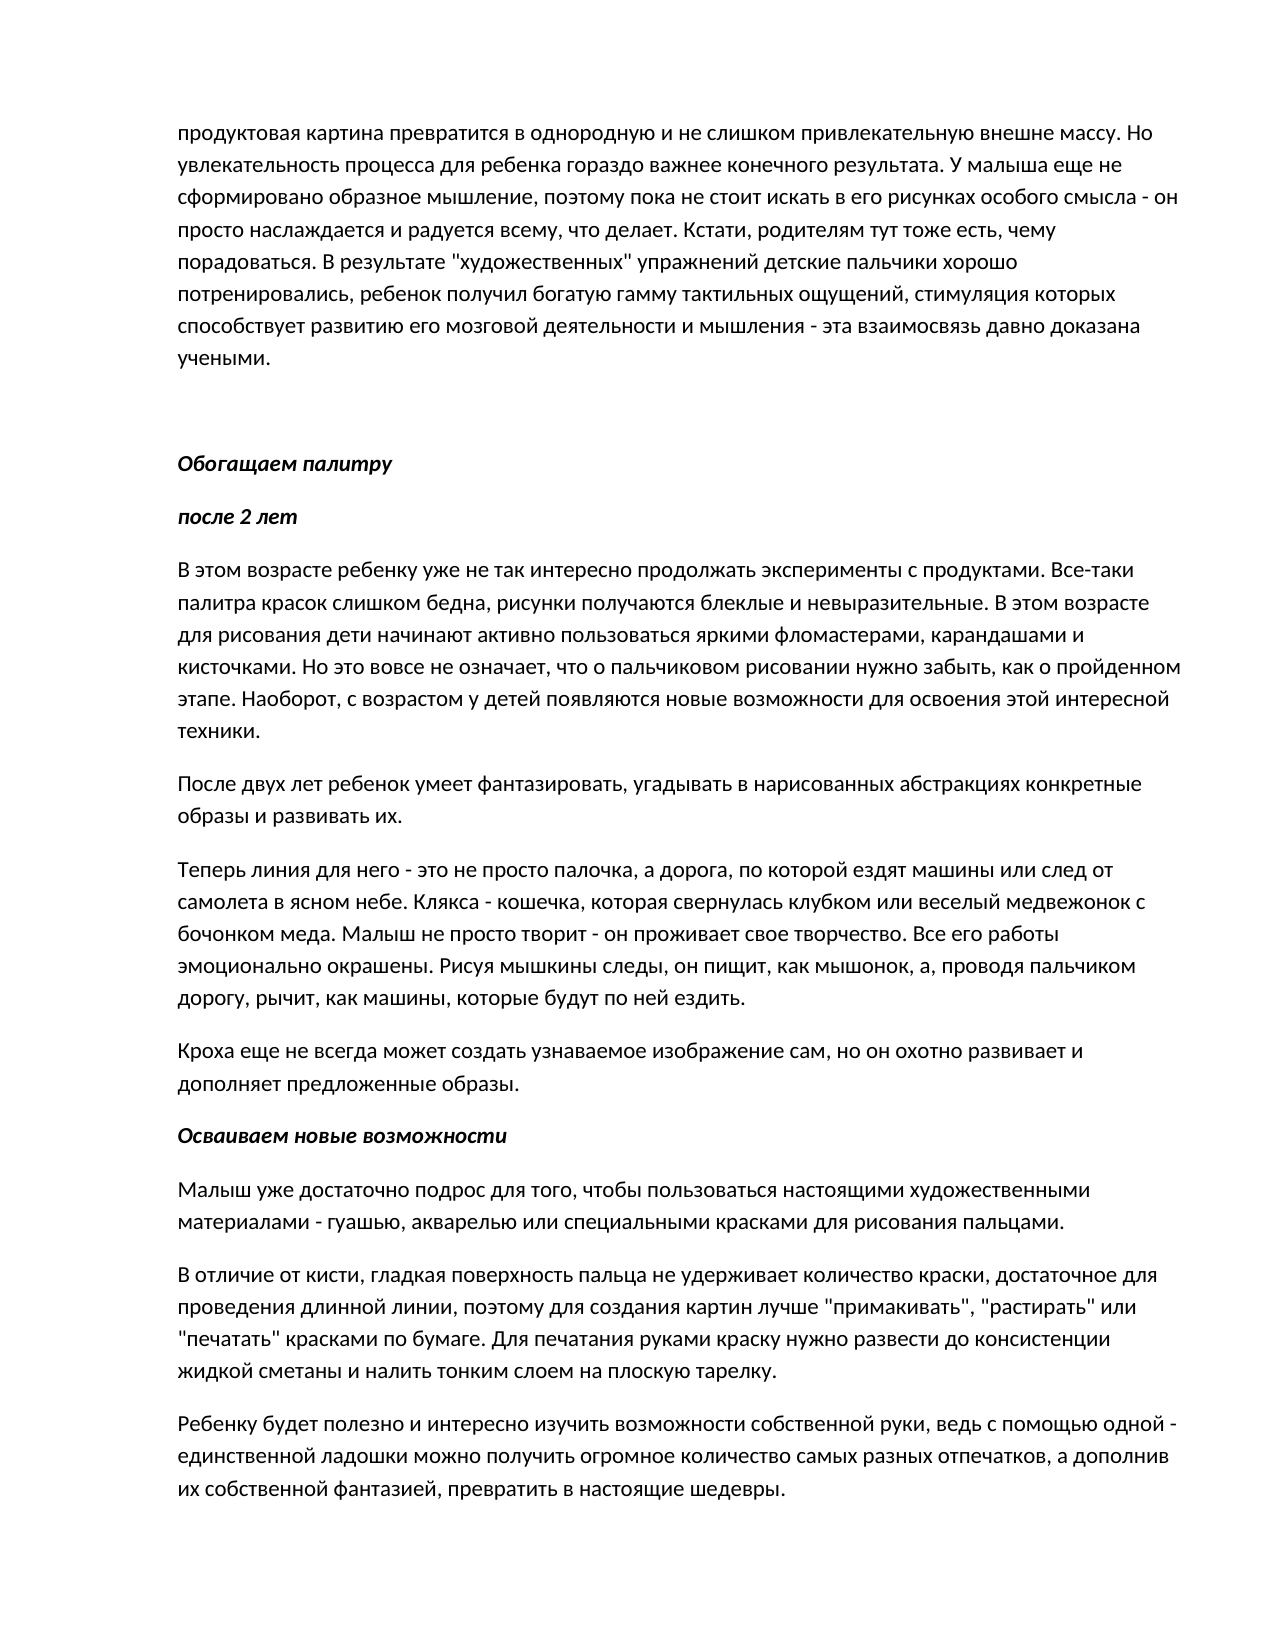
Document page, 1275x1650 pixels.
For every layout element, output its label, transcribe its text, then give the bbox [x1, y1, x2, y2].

text Ребенку будет полезно и интересно изучить возможности собственной руки, ведь с помощью одной - единственной ладошки можно получить огромное количество самых разных отпечатков, а дополнив их собственной фантазией, превратить в настоящие шедевры. [177, 1409, 1186, 1502]
text Малыш уже достаточно подрос для того, чтобы пользоваться настоящими художественными материалами - гуашью, акварелью или специальными красками для рисования пальцами. [177, 1175, 1186, 1235]
text Теперь линия для него - это не просто палочка, а дорога, по которой ездят машины или след от самолета в ясном небе. Клякса - кошечка, которая свернулась клубком или веселый медвежонок с бочонком меда. Малыш не просто творит - он проживает свое творчество. Все его работы эмоционально окрашены. Рисуя мышкины следы, он пищит, как мышонок, а, проводя пальчиком дорогу, рычит, как машины, которые будут по ней ездить. [177, 855, 1186, 1011]
text после 2 лет [177, 502, 1186, 531]
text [177, 118, 1186, 371]
text Осваиваем новые возможности [177, 1122, 1186, 1150]
text В отличие от кисти, гладкая поверхность пальца не удерживает количество краски, достаточное для проведения длинной линии, поэтому для создания картин лучше "примакивать", "растирать" или "печатать" красками по бумаге. Для печатания руками краску нужно развести до консистенции жидкой сметаны и налить тонким слоем на плоскую тарелку. [177, 1260, 1186, 1384]
text В этом возрасте ребенку уже не так интересно продолжать эксперименты с продуктами. Все-таки палитра красок слишком бедна, рисунки получаются блеклые и невыразительные. В этом возрасте для рисования дети начинают активно пользоваться яркими фломастерами, карандашами и кисточками. Но это вовсе не означает, что о пальчиковом рисовании нужно забыть, как о пройденном этапе. Наоборот, с возрастом у детей появляются новые возможности для освоения этой интересной техники. [177, 556, 1186, 744]
text Обогащаем палитру [177, 449, 1186, 477]
text После двух лет ребенок умеет фантазировать, угадывать в нарисованных абстракциях конкретные образы и развивать их. [177, 769, 1186, 830]
text Кроха еще не всегда может создать узнаваемое изображение сам, но он охотно развивает и дополняет предложенные образы. [177, 1036, 1186, 1097]
